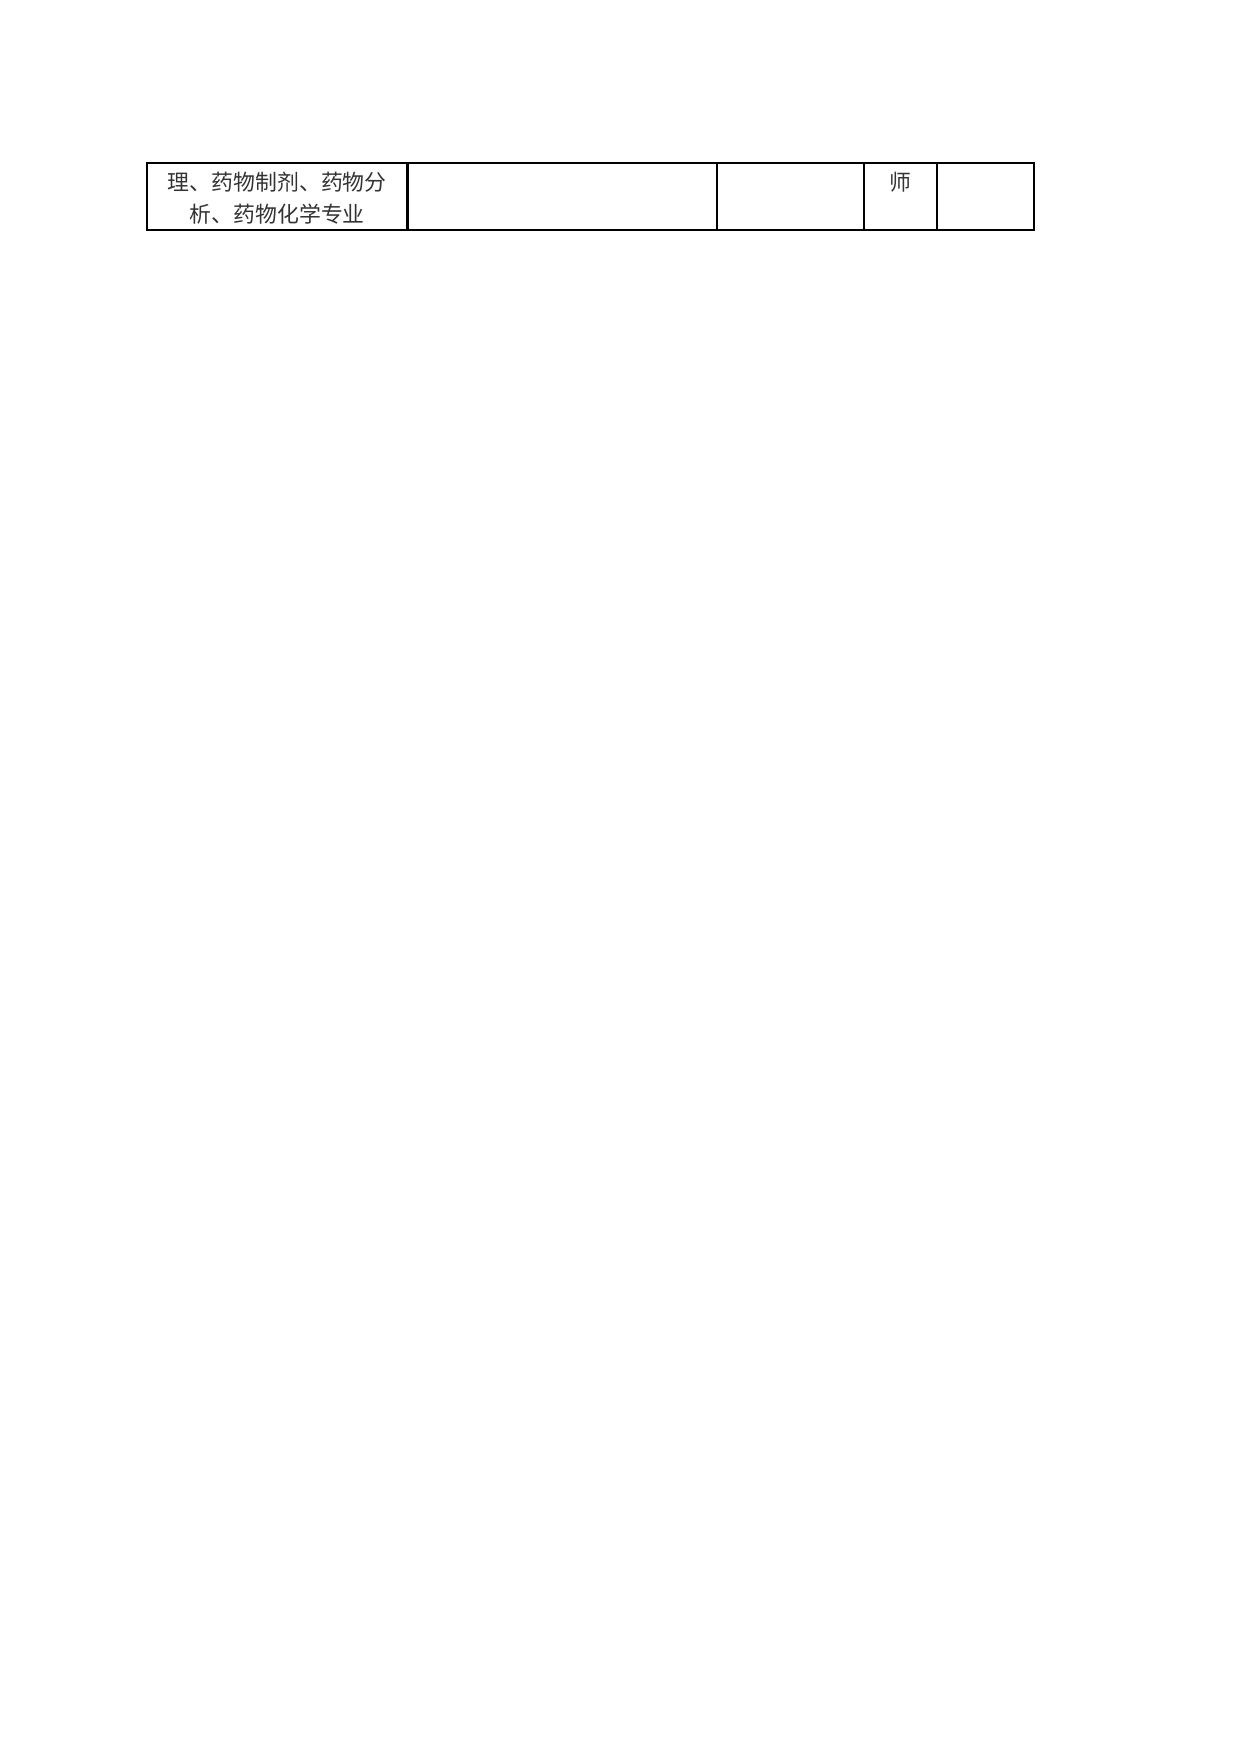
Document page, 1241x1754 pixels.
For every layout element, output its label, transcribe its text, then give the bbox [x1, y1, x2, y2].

table_cell 主管药师 [865, 164, 936, 229]
table_cell [409, 164, 716, 229]
table_cell 通科 [938, 164, 1033, 229]
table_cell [148, 164, 406, 229]
table_cell 5年 [718, 164, 863, 229]
